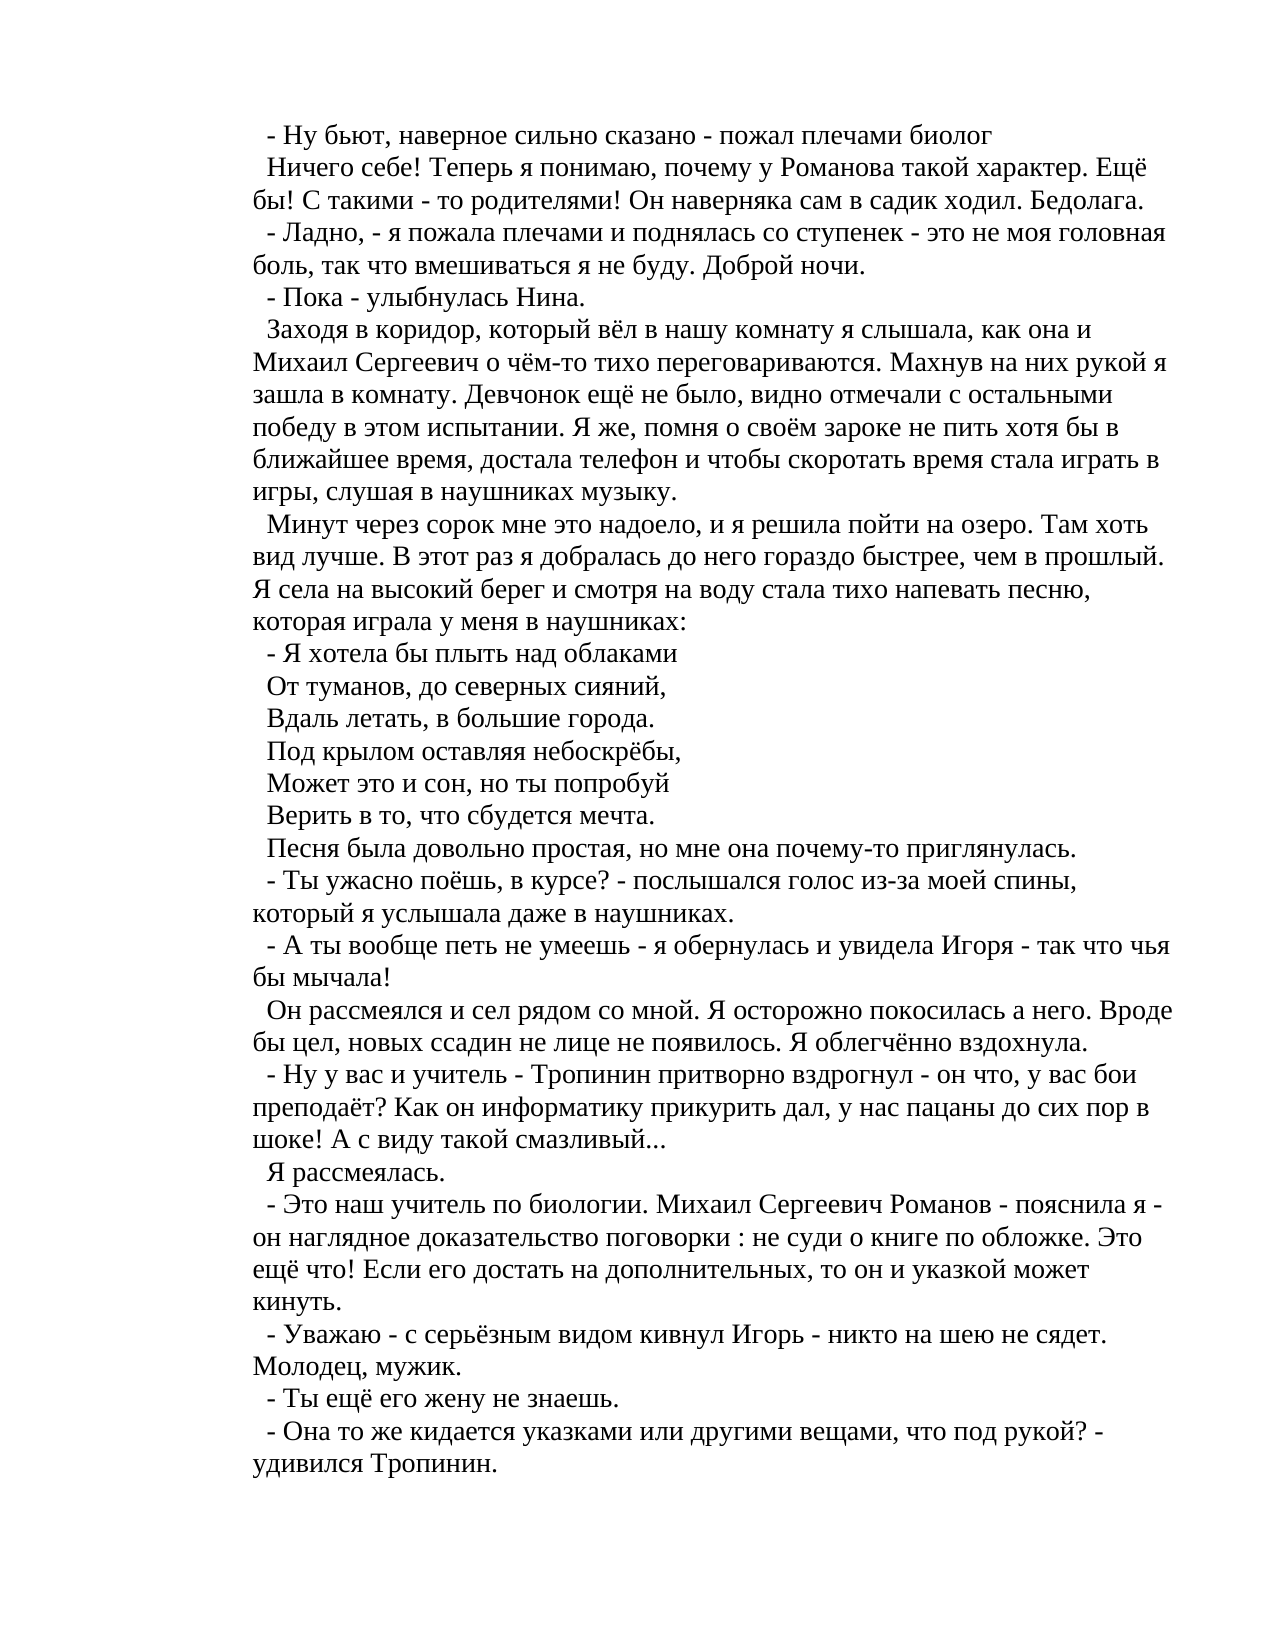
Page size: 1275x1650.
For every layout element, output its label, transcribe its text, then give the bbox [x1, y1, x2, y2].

text - Она то же кидается указками или другими вещами, что под рукой? - удивился Тропинин. [252, 1414, 1186, 1479]
text - Ты ещё его жену не знаешь. [252, 1382, 1186, 1414]
text Он рассмеялся и сел рядом со мной. Я осторожно покосилась а него. Вроде бы цел, новых ссадин не лице не появилось. Я облегчённо вздохнула. [252, 993, 1186, 1058]
text - Пока - улыбнулась Нина. [252, 280, 1186, 312]
text От туманов, до северных сияний, [252, 669, 1186, 701]
text Верить в то, что сбудется мечта. [252, 798, 1186, 831]
text Минут через сорок мне это надоело, и я решила пойти на озеро. Там хоть вид лучше. В этот раз я добралась до него гораздо быстрее, чем в прошлый. Я села на высокий берег и смотря на воду стала тихо напевать песню, которая играла у меня в наушниках: [252, 507, 1186, 636]
text - Уважаю - с серьёзным видом кивнул Игорь - никто на шею не сядет. Молодец, мужик. [252, 1317, 1186, 1382]
text - Ну бьют, наверное сильно сказано - пожал плечами биолог [252, 118, 1186, 151]
text - А ты вообще петь не умеешь - я обернулась и увидела Игоря - так что чья бы мычала! [252, 928, 1186, 993]
text - Это наш учитель по биологии. Михаил Сергеевич Романов - пояснила я - он наглядное доказательство поговорки : не суди о книге по обложке. Это ещё что! Если его достать на дополнительных, то он и указкой может кинуть. [252, 1187, 1186, 1317]
text - Ты ужасно поёшь, в курсе? - послышался голос из-за моей спины, который я услышала даже в наушниках. [252, 863, 1186, 928]
text Я рассмеялась. [252, 1155, 1186, 1187]
text Песня была довольно простая, но мне она почему-то приглянулась. [252, 831, 1186, 863]
text Может это и сон, но ты попробуй [252, 766, 1186, 798]
text - Ну у вас и учитель - Тропинин притворно вздрогнул - он что, у вас бои преподаёт? Как он информатику прикурить дал, у нас пацаны до сих пор в шоке! А с виду такой смазливый... [252, 1058, 1186, 1155]
text - Я хотела бы плыть над облаками [252, 636, 1186, 669]
text - Ладно, - я пожала плечами и поднялась со ступенек - это не моя головная боль, так что вмешиваться я не буду. Доброй ночи. [252, 215, 1186, 280]
text Вдаль летать, в большие города. [252, 701, 1186, 734]
text Заходя в коридор, который вёл в нашу комнату я слышала, как она и Михаил Сергеевич о чём-то тихо переговариваются. Махнув на них рукой я зашла в комнату. Девчонок ещё не было, видно отмечали с остальными победу в этом испытании. Я же, помня о своём зароке не пить хотя бы в ближайшее время, достала телефон и чтобы скоротать время стала играть в игры, слушая в наушниках музыку. [252, 312, 1186, 507]
text Под крылом оставляя небоскрёбы, [252, 734, 1186, 766]
text Ничего себе! Теперь я понимаю, почему у Романова такой характер. Ещё бы! С такими - то родителями! Он наверняка сам в садик ходил. Бедолага. [252, 151, 1186, 215]
